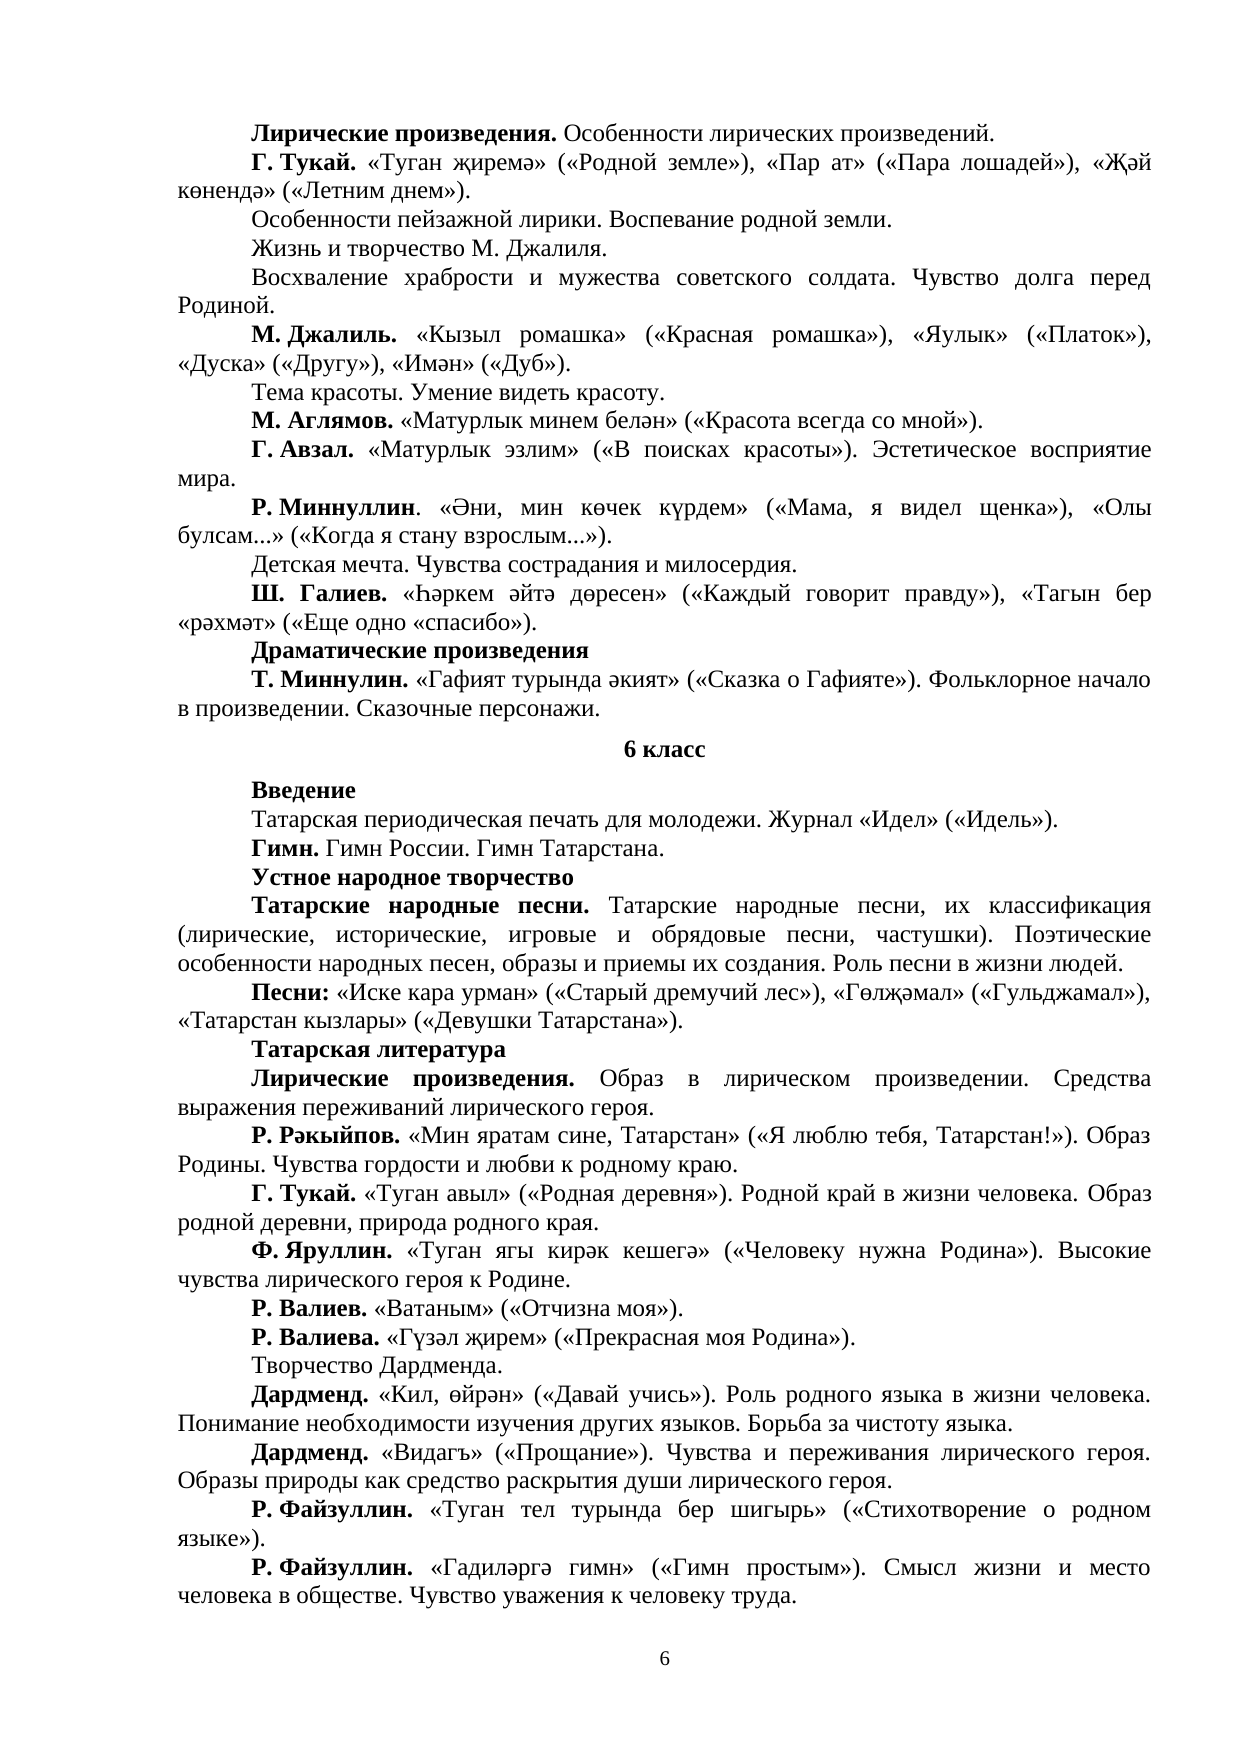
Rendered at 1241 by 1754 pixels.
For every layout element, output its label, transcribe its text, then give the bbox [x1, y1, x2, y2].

text Детская мечта. Чувства сострадания и милосердия. [177, 549, 1152, 578]
text Особенности пейзажной лирики. Воспевание родной земли. [177, 204, 1152, 233]
text Ф. Яруллин. «Туган ягы кирәк кешегә» («Человеку нужна Родина»). Высокие чувства лирического героя к Родине. [177, 1236, 1152, 1293]
text Жизнь и творчество М. Джалиля. [177, 233, 1152, 262]
text Г. Тукай. «Туган авыл» («Родная деревня»). Родной край в жизни человека. Образ родной деревни, природа родного края. [177, 1178, 1152, 1236]
text Р. Миннуллин. «Әни, мин көчек күрдем» («Мама, я видел щенка»), «Олы булсам...» («Когда я стану взрослым...»). [177, 492, 1152, 549]
text Творчество Дардменда. [177, 1351, 1152, 1379]
text Р. Валиева. «Гүзәл җирем» («Прекрасная моя Родина»). [177, 1322, 1152, 1351]
text Гимн. Гимн России. Гимн Татарстана. [177, 833, 1152, 862]
text Драматические произведения [177, 636, 1152, 664]
text Восхваление храбрости и мужества советского солдата. Чувство долга перед Родиной. [177, 262, 1152, 319]
text Лирические произведения. Образ в лирическом произведении. Средства выражения переживаний лирического героя. [177, 1063, 1152, 1121]
text Татарские народные песни. Татарские народные песни, их классификация (лирические, исторические, игровые и обрядовые песни, частушки). Поэтические особенности народных песен, образы и приемы их создания. Роль песни в жизни людей. [177, 891, 1152, 977]
text М. Джалиль. «Кызыл ромашка» («Красная ромашка»), «Яулык» («Платок»), «Дуска» («Другу»), «Имән» («Дуб»). [177, 319, 1152, 377]
text Введение [177, 776, 1152, 804]
text Дардменд. «Кил, өйрән» («Давай учись»). Роль родного языка в жизни человека. Понимание необходимости изучения других языков. Борьба за чистоту языка. [177, 1379, 1152, 1437]
text Дардменд. «Видагъ» («Прощание»). Чувства и переживания лирического героя. Образы природы как средство раскрытия души лирического героя. [177, 1437, 1152, 1494]
text Г. Авзал. «Матурлык эзлим» («В поисках красоты»). Эстетическое восприятие мира. [177, 434, 1152, 492]
text Г. Тукай. «Туган җиремә» («Родной земле»), «Пар ат» («Пара лошадей»), «Җәй көнендә» («Летним днем»). [177, 147, 1152, 204]
text Устное народное творчество [177, 862, 1152, 891]
text Песни: «Иске кара урман» («Старый дремучий лес»), «Гөлҗәмал» («Гульджамал»), «Татарстан кызлары» («Девушки Татарстана»). [177, 977, 1152, 1034]
text Р. Валиев. «Ватаным» («Отчизна моя»). [177, 1293, 1152, 1322]
text Р. Файзуллин. «Гадиләргә гимн» («Гимн простым»). Смысл жизни и место человека в обществе. Чувство уважения к человеку труда. [177, 1552, 1152, 1609]
subtitle 6 класс [177, 734, 1152, 763]
text Т. Миннулин. «Гафият турында әкият» («Сказка о Гафияте»). Фольклорное начало в произведении. Сказочные персонажи. [177, 664, 1152, 722]
text Лирические произведения. Особенности лирических произведений. [177, 118, 1152, 147]
text Р. Рәкыйпов. «Мин яратам сине, Татарстан» («Я люблю тебя, Татарстан!»). Образ Родины. Чувства гордости и любви к родному краю. [177, 1121, 1152, 1178]
text Ш. Галиев. «Һәркем әйтә дөресен» («Каждый говорит правду»), «Тагын бер «рәхмәт» («Еще одно «спасибо»). [177, 578, 1152, 636]
text Р. Файзуллин. «Туган тел турында бер шигырь» («Стихотворение о родном языке»). [177, 1494, 1152, 1552]
text Тема красоты. Умение видеть красоту. [177, 377, 1152, 406]
text Татарская литература [177, 1034, 1152, 1063]
text Татарская периодическая печать для молодежи. Журнал «Идел» («Идель»). [177, 804, 1152, 833]
text М. Аглямов. «Матурлык минем белән» («Красота всегда со мной»). [177, 406, 1152, 434]
